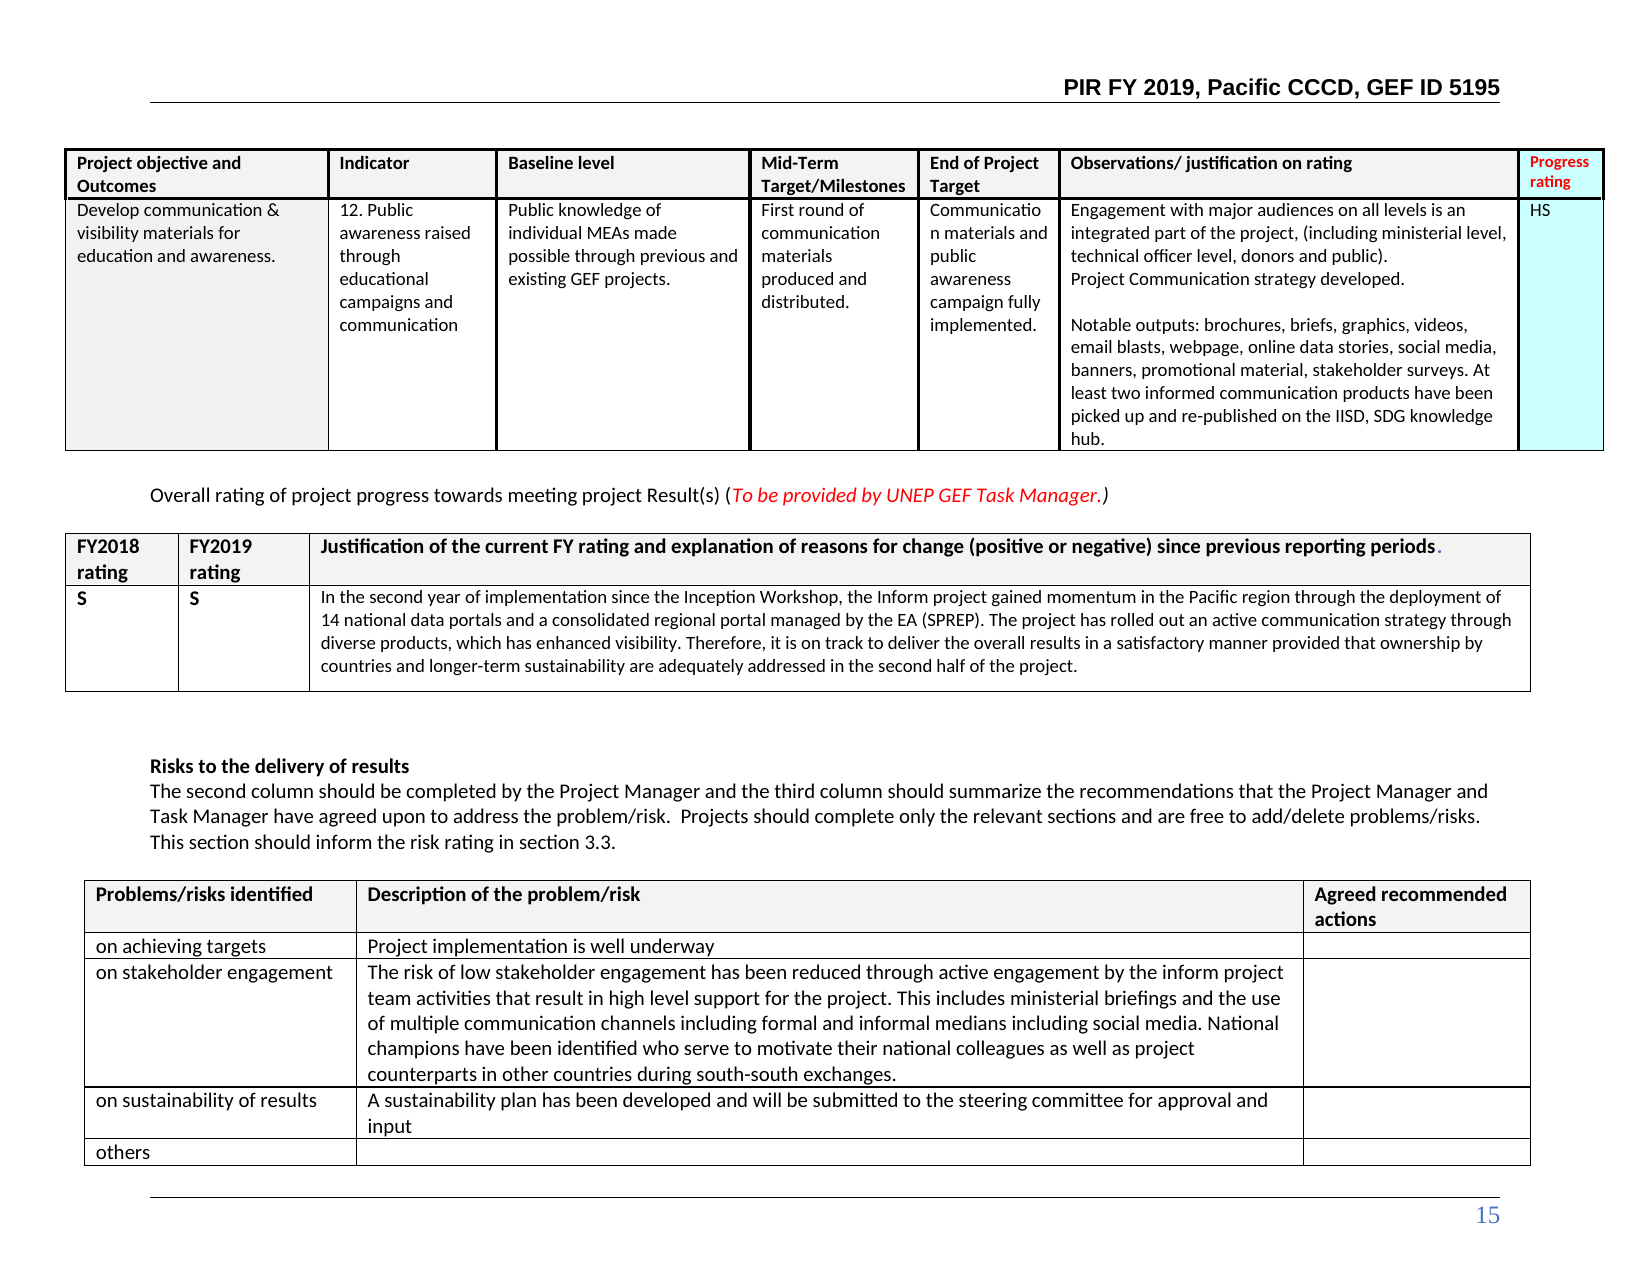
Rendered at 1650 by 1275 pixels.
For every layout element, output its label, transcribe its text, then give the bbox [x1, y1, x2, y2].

table_header FY2019 rating [179, 534, 309, 584]
text The second column should be completed by the Project Manager and the third column should summarize the recommendations that the Project Manager and Task Manager have agreed upon to address the problem/risk. Projects should complete only the relevant sections and are free to add/delete problems/risks. This section should inform the risk rating in section 3.3. [150, 778, 1500, 854]
table_cell Public knowledge of individual MEAs made possible through previous and existing GEF projects. [498, 200, 748, 450]
table_cell [1304, 1088, 1530, 1138]
table_header End of Project Target [920, 151, 1058, 197]
table_cell [1304, 1139, 1530, 1165]
table_header Justification of the current FY rating and explanation of reasons for change (positive or negative) since previous reporting periods. [310, 534, 1530, 584]
table_cell First round of communication materials produced and distributed. [752, 200, 917, 450]
table_cell [357, 1139, 1303, 1165]
table_cell Project implementation is well underway [357, 933, 1303, 958]
table_header Description of the problem/risk [357, 881, 1303, 932]
table_header Project objective and Outcomes [67, 151, 327, 197]
table_header Observations/ justification on rating [1061, 151, 1517, 197]
table_cell 12. Public awareness raised through educational campaigns and communication [329, 200, 495, 450]
table_cell [1304, 959, 1530, 1086]
table_cell others [85, 1139, 356, 1165]
table_cell S [66, 586, 178, 691]
table_cell Develop communication & visibility materials for education and awareness. [66, 197, 328, 450]
table_header Progress rating [1520, 151, 1602, 197]
text Risks to the delivery of results [150, 753, 1500, 778]
table_cell Communication materials and public awareness campaign fully implemented. [920, 200, 1058, 450]
table_cell S [179, 586, 309, 691]
table_header Problems/risks identified [85, 881, 356, 932]
table_cell Engagement with major audiences on all levels is an integrated part of the project, (including ministerial level, technical officer level, donors and public). Project Communication strategy developed. Notable outputs: brochures, briefs, graphics, videos, email blasts, webpage, online data stories, social media, banners, promotional material, stakeholder surveys. At least two informed communication products have been picked up and re-published on the IISD, SDG knowledge hub. [1061, 200, 1517, 450]
table_cell on achieving targets [85, 933, 356, 958]
text Overall rating of project progress towards meeting project Result(s) (To be provided by UNEP GEF Task Manager.) [150, 482, 1500, 507]
table_header Agreed recommended actions [1304, 881, 1530, 932]
table_cell In the second year of implementation since the Inception Workshop, the Inform project gained momentum in the Pacific region through the deployment of 14 national data portals and a consolidated regional portal managed by the EA (SPREP). The project has rolled out an active communication strategy through diverse products, which has enhanced visibility. Therefore, it is on track to deliver the overall results in a satisfactory manner provided that ownership by countries and longer-term sustainability are adequately addressed in the second half of the project. [310, 586, 1530, 691]
table_header FY2018 rating [66, 534, 178, 584]
table_cell A sustainability plan has been developed and will be submitted to the steering committee for approval and input [357, 1088, 1303, 1138]
table_cell The risk of low stakeholder engagement has been reduced through active engagement by the inform project team activities that result in high level support for the project. This includes ministerial briefings and the use of multiple communication channels including formal and informal medians including social media. National champions have been identified who serve to motivate their national colleagues as well as project counterparts in other countries during south-south exchanges. [357, 959, 1303, 1086]
table_header Indicator [330, 151, 495, 197]
table_header Mid-Term Target/Milestones [752, 151, 917, 197]
table_cell on stakeholder engagement [85, 959, 356, 1086]
table_cell [1304, 933, 1530, 958]
table_header Baseline level [498, 151, 748, 197]
table_cell HS [1520, 197, 1603, 450]
table_cell on sustainability of results [85, 1088, 356, 1138]
